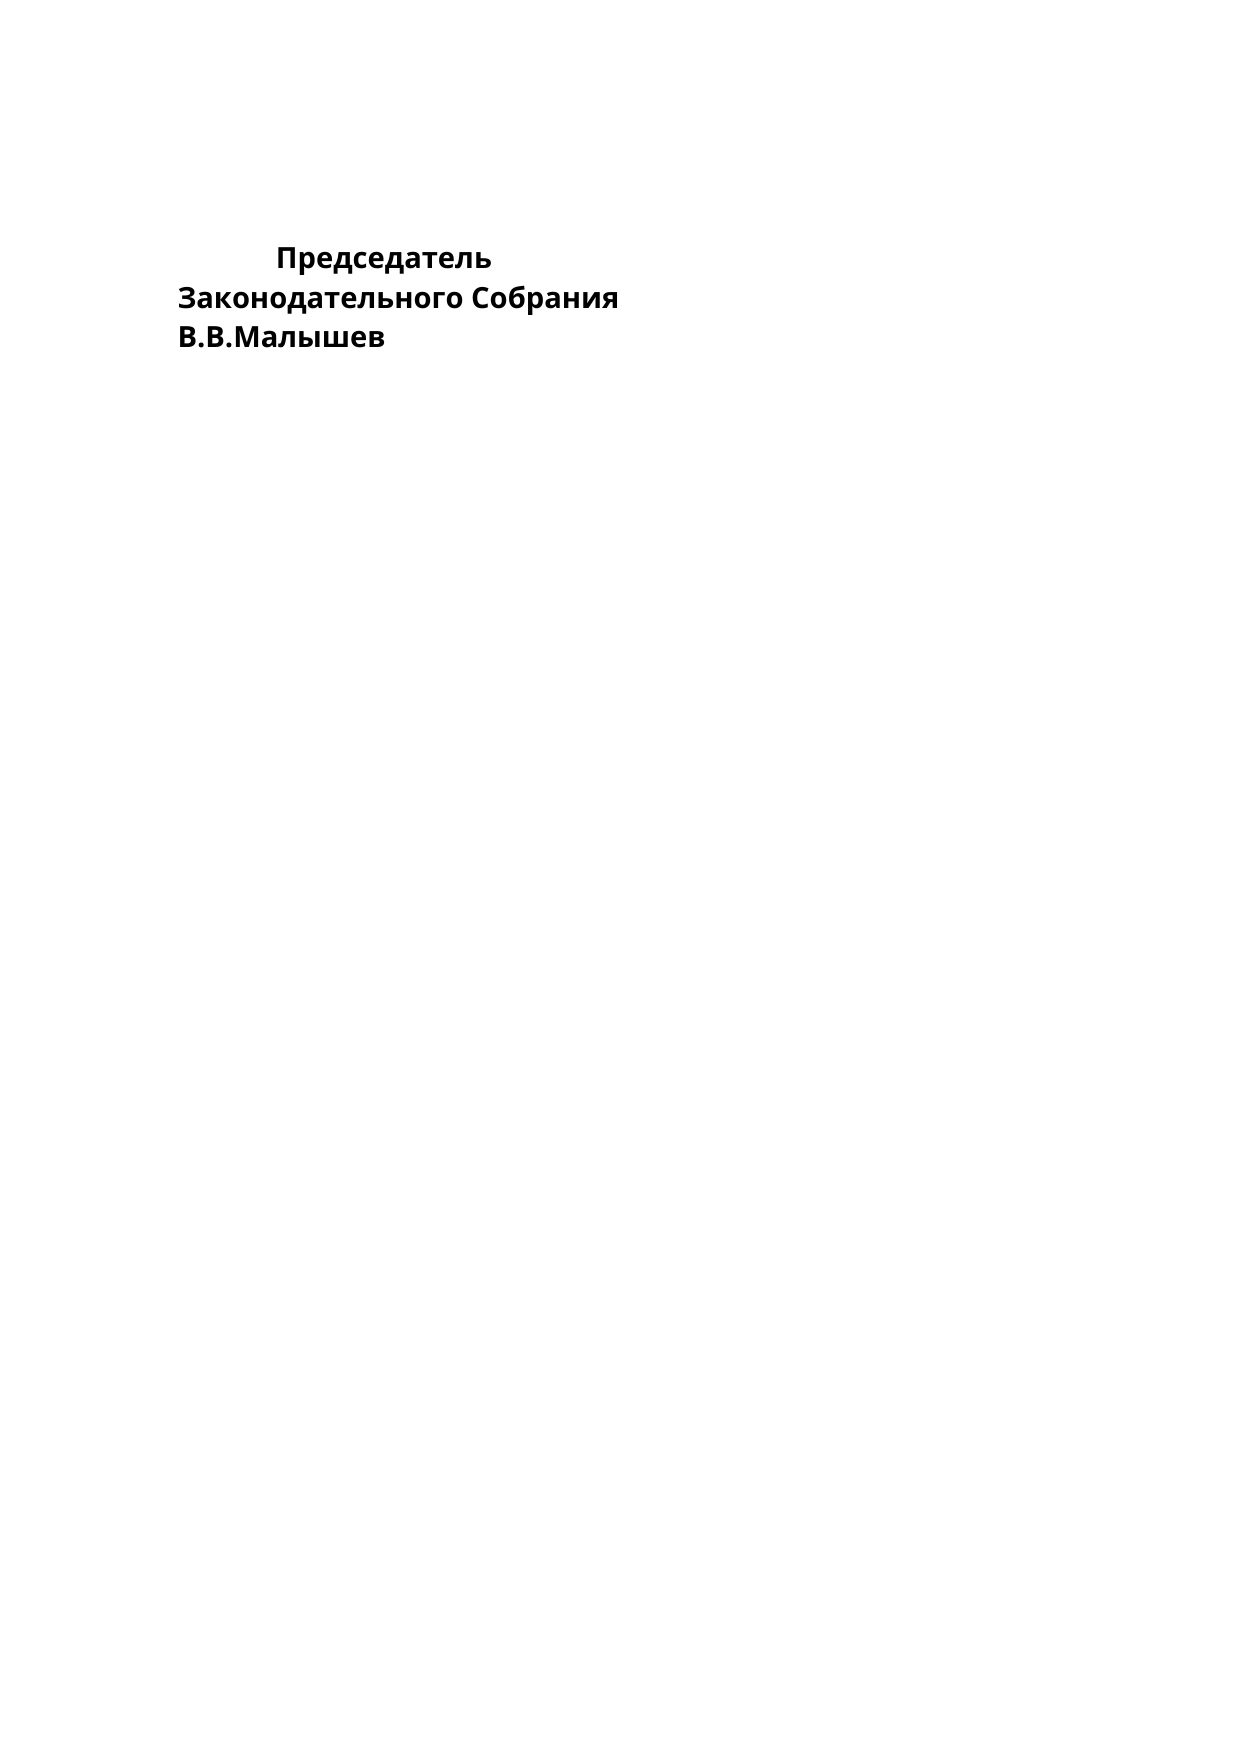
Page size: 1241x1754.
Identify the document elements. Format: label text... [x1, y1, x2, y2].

text Председатель [177, 237, 1181, 277]
text Законодательного Собрания В.В.Малышев [177, 277, 1181, 356]
